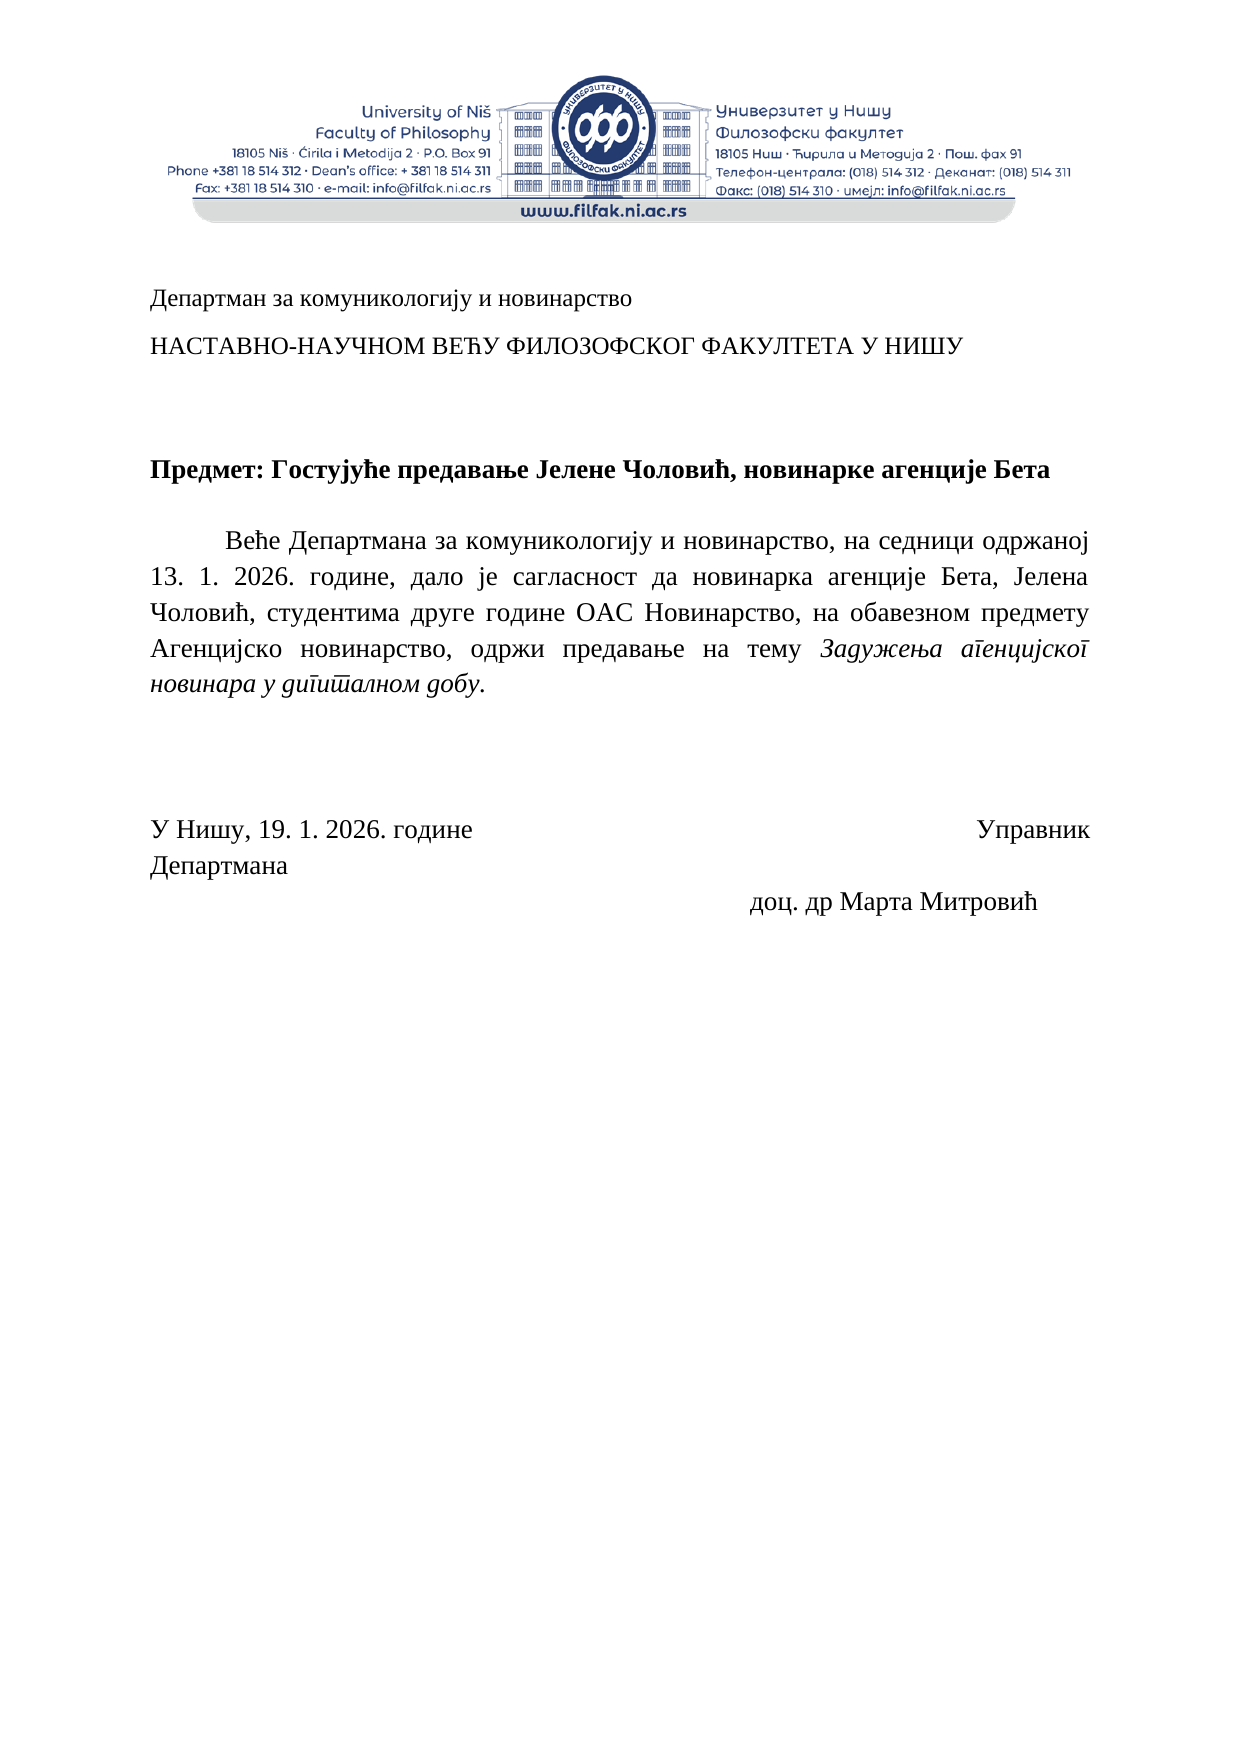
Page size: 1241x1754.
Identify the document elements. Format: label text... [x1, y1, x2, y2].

text У Нишу, 19. 1. 2026. године Управник Департмана [150, 813, 1090, 880]
text Предмет: Гостујуће предавање Јелене Чоловић, новинарке агенције Бета [150, 453, 1090, 484]
text НАСТАВНО-НАУЧНОМ ВЕЋУ ФИЛОЗОФСКОГ ФАКУЛТЕТА У НИШУ [150, 331, 1090, 360]
picture [150, 75, 1091, 223]
text доц. др Марта Митровић [150, 884, 1090, 916]
text Веће Департмана за комуникологију и новинарство, на седници одржаној 13. 1. 2026. године, дало је сагласност да новинарка агенције Бета, Јелена Чоловић, студентима друге године ОАС Новинарство, на обавезном предмету Агенцијско новинарство, одржи предавање на тему Задужења агенцијског новинара у дигиталном добу. [150, 524, 1090, 698]
text Департман за комуникологију и новинарство [150, 283, 1090, 312]
